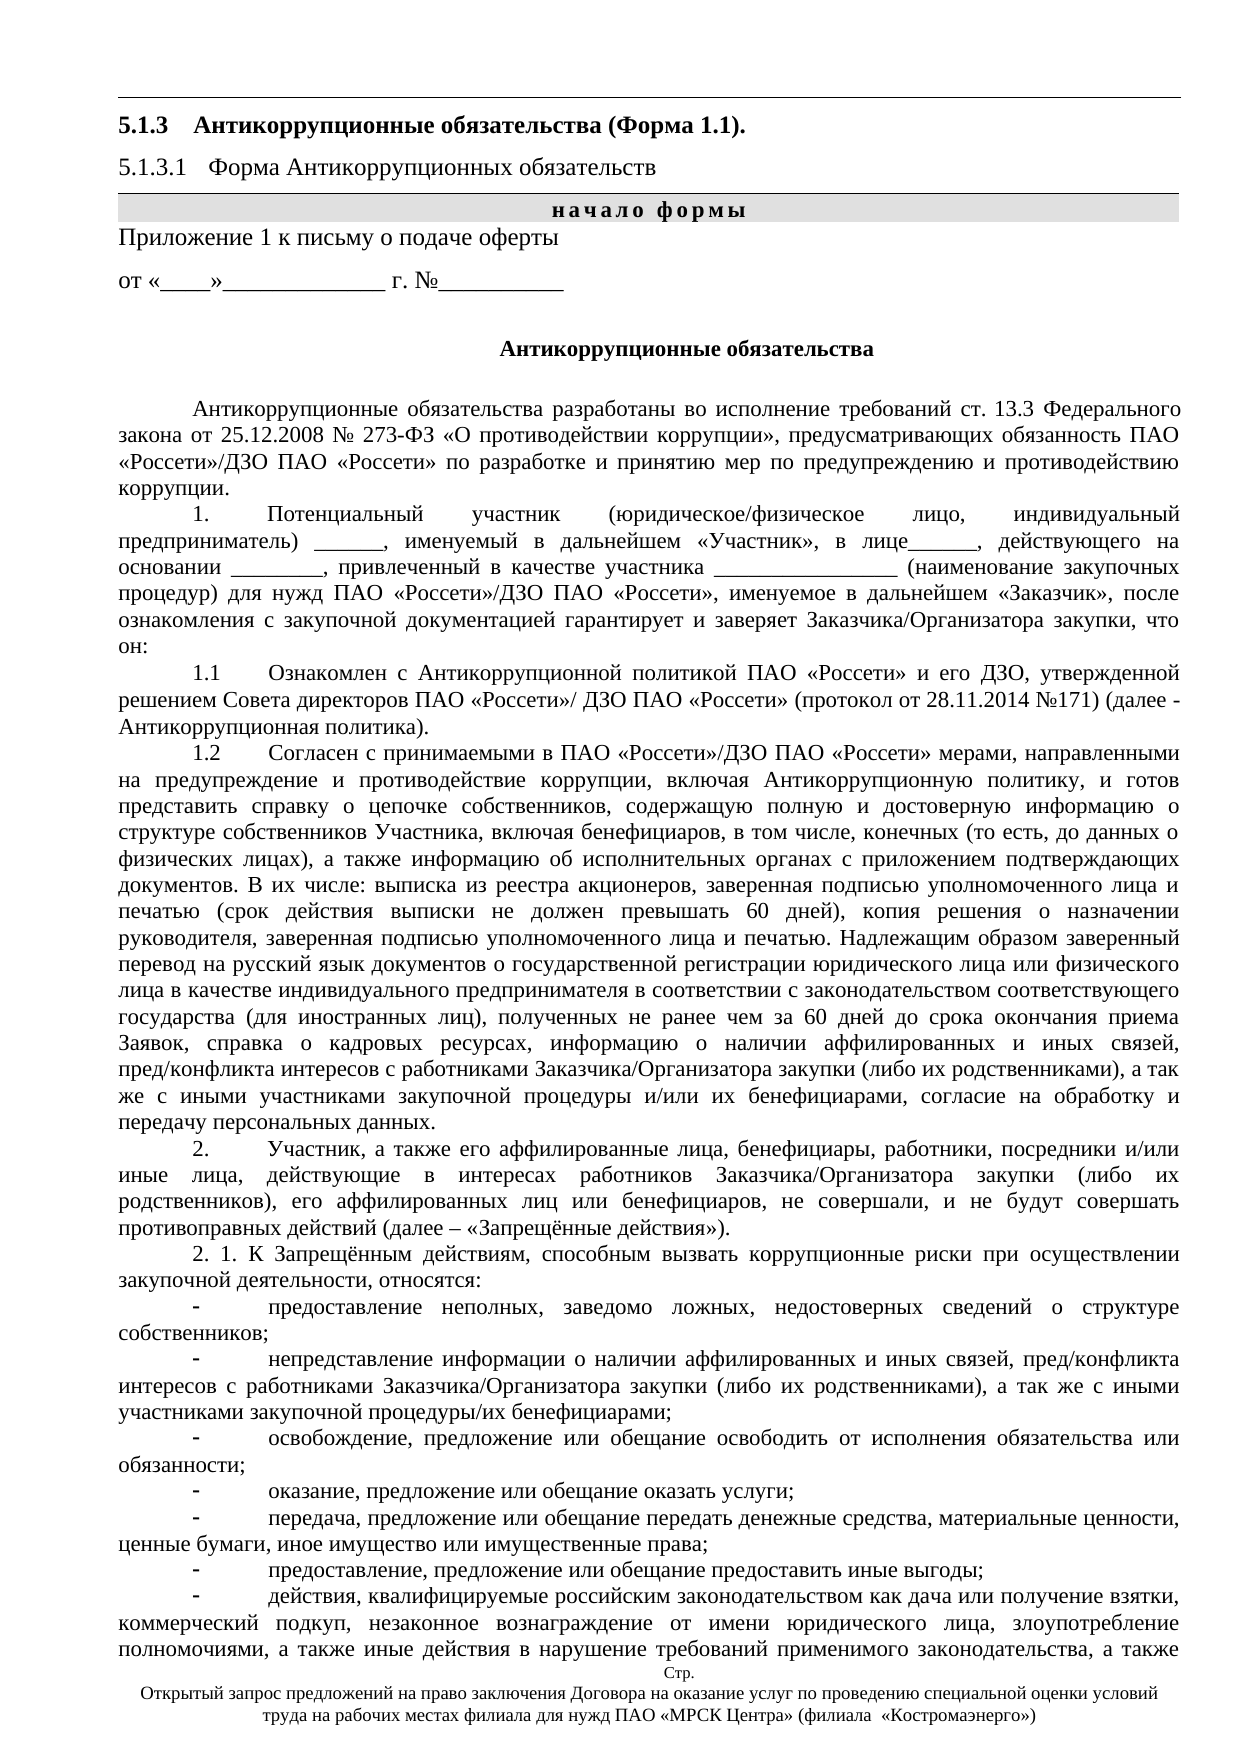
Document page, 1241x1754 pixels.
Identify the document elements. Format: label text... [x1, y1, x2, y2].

text Приложение 1 к письму о подаче оферты [118, 222, 1181, 251]
list предоставление неполных, заведомо ложных, недостоверных сведений о структуре собственников; [118, 1293, 1181, 1345]
list предоставление, предложение или обещание предоставить иные выгоды; [118, 1556, 1181, 1583]
text 1.1 Ознакомлен с Антикоррупционной политикой ПАО «Россети» и его ДЗО, утвержденной решением Совета директоров ПАО «Россети»/ ДЗО ПАО «Россети» (протокол от 28.11.2014 №171) (далее - Антикоррупционная политика). [118, 658, 1181, 739]
subtitle Форма Антикоррупционных обязательств [118, 152, 1181, 181]
text Антикоррупционные обязательства [118, 335, 1181, 361]
list передача, предложение или обещание передать денежные средства, материальные ценности, ценные бумаги, иное имущество или имущественные права; [118, 1503, 1181, 1556]
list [118, 1583, 1181, 1662]
list непредставление информации о наличии аффилированных и иных связей, пред/конфликта интересов с работниками Заказчика/Организатора закупки (либо их родственниками), а так же с иными участниками закупочной процедуры/их бенефициарами; [118, 1345, 1181, 1424]
list Потенциальный участник (юридическое/физическое лицо, индивидуальный предприниматель) ______, именуемый в дальнейшем «Участник», в лице______, действующего на основании ________, привлеченный в качестве участника ________________ (наименование закупочных процедур) для нужд ПАО «Россети»/ДЗО ПАО «Россети», именуемое в дальнейшем «Заказчик», после ознакомления с закупочной документацией гарантирует и заверяет Заказчика/Организатора закупки, что он: [118, 500, 1181, 658]
text 2. 1. К Запрещённым действиям, способным вызвать коррупционные риски при осуществлении закупочной деятельности, относятся: [118, 1240, 1181, 1293]
text от «____»_____________ г. №__________ [118, 266, 1181, 294]
text Антикоррупционные обязательства разработаны во исполнение требований ст. 13.3 Федерального закона от 25.12.2008 № 273-ФЗ «О противодействии коррупции», предусматривающих обязанность ПАО «Россети»/ДЗО ПАО «Россети» по разработке и принятию мер по предупреждению и противодействию коррупции. [118, 395, 1181, 500]
list Согласен с принимаемыми в ПАО «Россети»/ДЗО ПАО «Россети» мерами, направленными на предупреждение и противодействие коррупции, включая Антикоррупционную политику, и готов представить справку о цепочке собственников, содержащую полную и достоверную информацию о структуре собственников Участника, включая бенефициаров, в том числе, конечных (то есть, до данных о физических лицах), а также информацию об исполнительных органах с приложением подтверждающих документов. В их числе: выписка из реестра акционеров, заверенная подписью уполномоченного лица и печатью (срок действия выписки не должен превышать 60 дней), копия решения о назначении руководителя, заверенная подписью уполномоченного лица и печатью. Надлежащим образом заверенный перевод на русский язык документов о государственной регистрации юридического лица или физического лица в качестве индивидуального предпринимателя в соответствии с законодательством соответствующего государства (для иностранных лиц), полученных не ранее чем за 60 дней до срока окончания приема Заявок, справка о кадровых ресурсах, информацию о наличии аффилированных и иных связей, пред/конфликта интересов с работниками Заказчика/Организатора закупки (либо их родственниками), а так же с иными участниками закупочной процедуры и/или их бенефициарами, согласие на обработку и передачу персональных данных. [118, 739, 1181, 1134]
subtitle Антикоррупционные обязательства (Форма 1.1). [118, 111, 1181, 139]
text начало формы [118, 194, 1179, 222]
list Участник, а также его аффилированные лица, бенефициары, работники, посредники и/или иные лица, действующие в интересах работников Заказчика/Организатора закупки (либо их родственников), его аффилированных лиц или бенефициаров, не совершали, и не будут совершать противоправных действий (далее – «Запрещённые действия»). [118, 1134, 1181, 1240]
list освобождение, предложение или обещание освободить от исполнения обязательства или обязанности; [118, 1424, 1181, 1477]
list оказание, предложение или обещание оказать услуги; [118, 1477, 1181, 1503]
